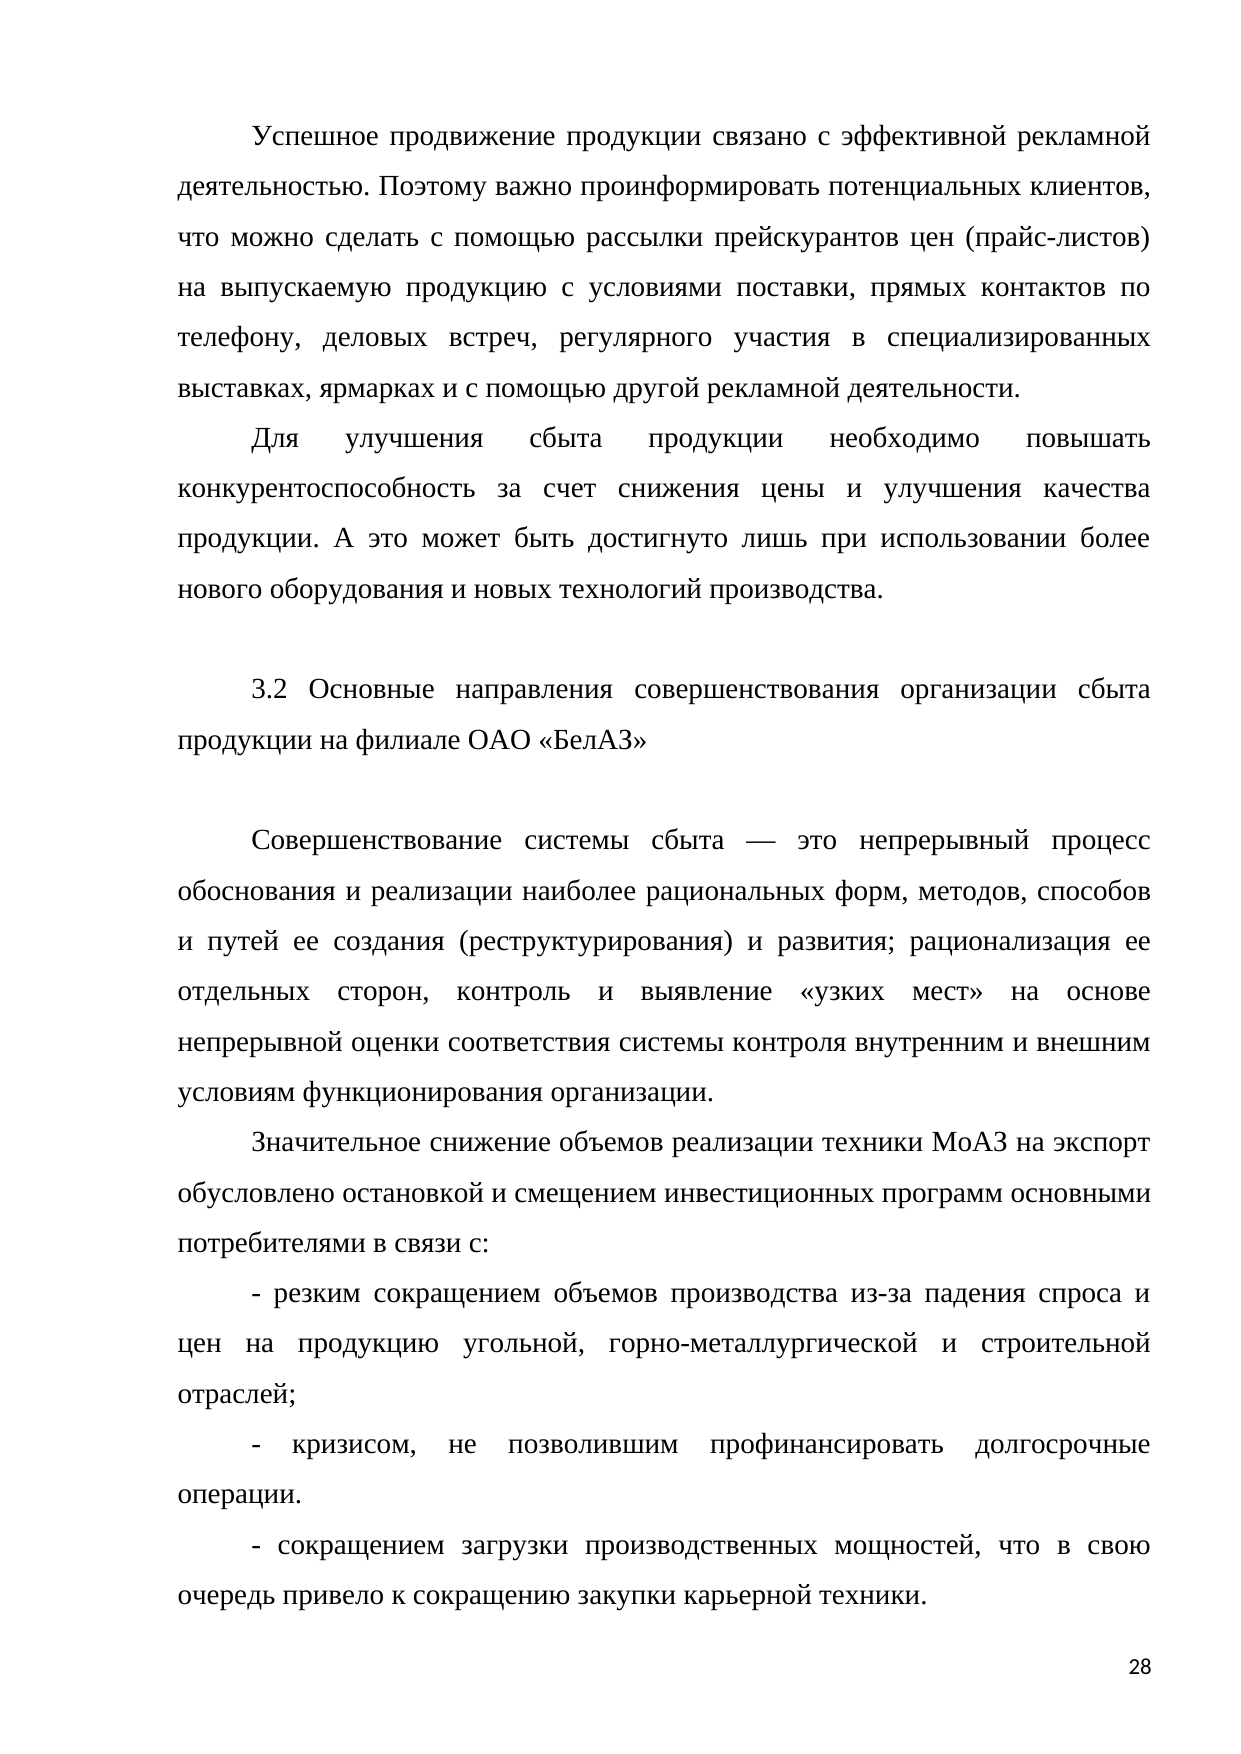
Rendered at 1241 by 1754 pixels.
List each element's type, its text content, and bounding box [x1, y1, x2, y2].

text - кризисом, не позволившим профинансировать долгосрочные операции. [177, 1426, 1152, 1510]
text Значительное снижение объемов реализации техники МоАЗ на экспорт обусловлено остановкой и смещением инвестиционных программ основными потребителями в связи с: [177, 1124, 1152, 1258]
text - резким сокращением объемов производства из-за падения спроса и цен на продукцию угольной, горно-металлургической и строительной отраслей; [177, 1275, 1152, 1409]
text Для улучшения сбыта продукции необходимо повышать конкурентоспособность за счет снижения цены и улучшения качества продукции. А это может быть достигнуто лишь при использовании более нового оборудования и новых технологий производства. [177, 420, 1152, 604]
text - сокращением загрузки производственных мощностей, что в свою очередь привело к сокращению закупки карьерной техники. [177, 1527, 1152, 1611]
text Совершенствование системы сбыта — это непрерывный процесс обоснования и реализации наиболее рациональных форм, методов, способов и путей ее создания (реструктурирования) и развития; рационализация ее отдельных сторон, контроль и выявление «узких мест» на основе непрерывной оценки соответствия системы контроля внутренним и внешним условиям функционирования организации. [177, 822, 1152, 1108]
text 3.2 Основные направления совершенствования организации сбыта продукции на филиале ОАО «БелАЗ» [177, 672, 1152, 755]
text Успешное продвижение продукции связано с эффективной рекламной деятельностью. Поэтому важно проинформировать потенциальных клиентов, что можно сделать с помощью рассылки прейскурантов цен (прайс-листов) на выпускаемую продукцию с условиями поставки, прямых контактов по телефону, деловых встреч, регулярного участия в специализированных выставках, ярмарках и с помощью другой рекламной деятельности. [177, 118, 1152, 403]
